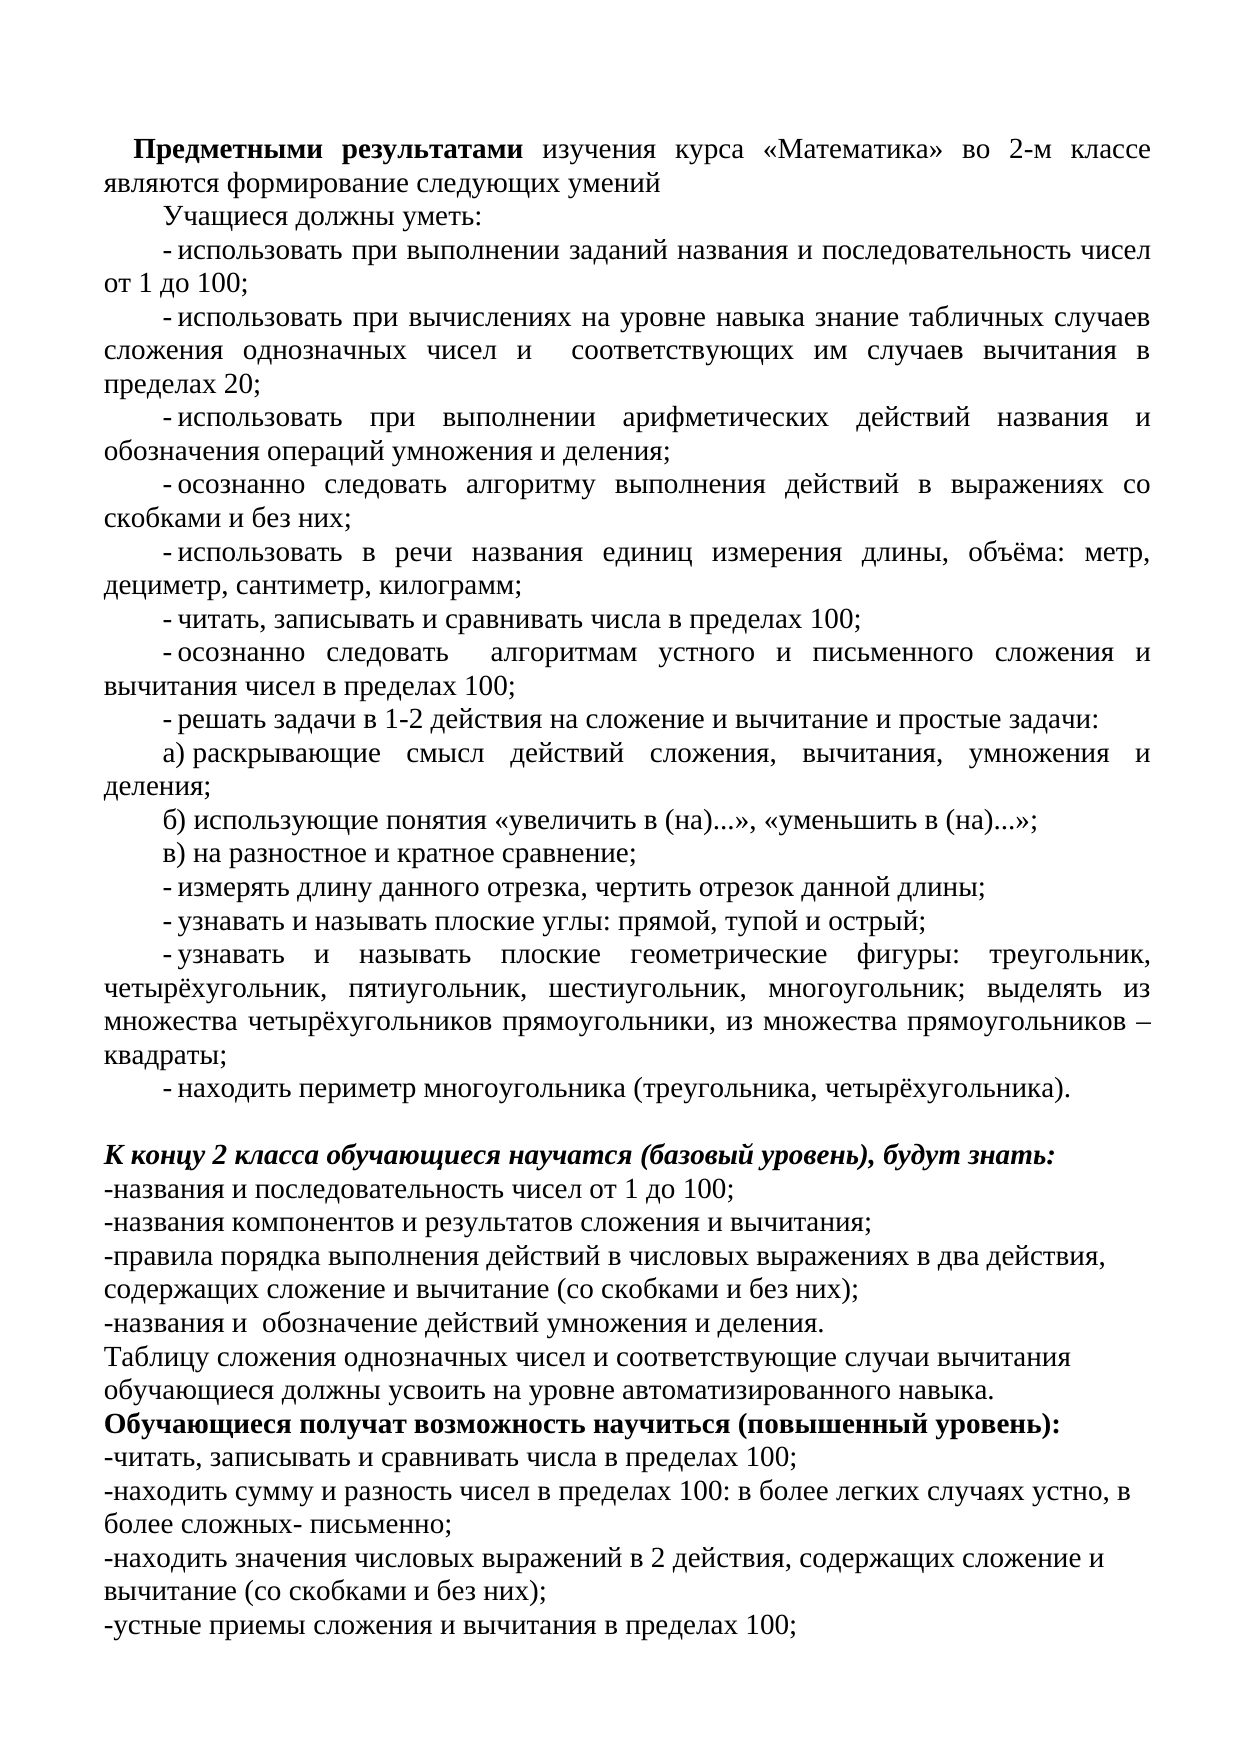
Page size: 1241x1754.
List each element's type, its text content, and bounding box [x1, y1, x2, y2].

text б) использующие понятия «увеличить в (на)...», «уменьшить в (на)...»; [103, 802, 1152, 836]
list узнавать и называть плоские геометрические фигуры: треугольник, четырёхугольник, пятиугольник, шестиугольник, многоугольник; выделять из множества четырёхугольников прямоугольники, из множества прямоугольников – квадраты; [103, 936, 1152, 1070]
text Предметными результатами изучения курса «Математика» во 2-м классе являются формирование следующих умений [103, 131, 1152, 198]
text -названия компонентов и результатов сложения и вычитания; [103, 1204, 1152, 1238]
text -названия и обозначение действий умножения и деления. [103, 1305, 1152, 1339]
text а) раскрывающие смысл действий сложения, вычитания, умножения и деления; [103, 735, 1152, 802]
text -находить сумму и разность чисел в пределах 100: в более легких случаях устно, в более сложных- письменно; [103, 1473, 1152, 1540]
list использовать при вычислениях на уровне навыка знание табличных случаев сложения однозначных чисел и соответствующих им случаев вычитания в пределах 20; [103, 299, 1152, 399]
text -читать, записывать и сравнивать числа в пределах 100; [103, 1439, 1152, 1473]
text К концу 2 класса обучающиеся научатся (базовый уровень), будут знать: [103, 1137, 1152, 1171]
list использовать в речи названия единиц измерения длины, объёма: метр, дециметр, сантиметр, килограмм; [103, 534, 1152, 601]
text Таблицу сложения однозначных чисел и соответствующие случаи вычитания обучающиеся должны усвоить на уровне автоматизированного навыка. [103, 1339, 1152, 1406]
text -правила порядка выполнения действий в числовых выражениях в два действия, содержащих сложение и вычитание (со скобками и без них); [103, 1238, 1152, 1305]
text -названия и последовательность чисел от 1 до 100; [103, 1171, 1152, 1204]
list читать, записывать и сравнивать числа в пределах 100; [103, 601, 1152, 634]
text в) на разностное и кратное сравнение; [103, 836, 1152, 869]
list осознанно следовать алгоритму выполнения действий в выражениях со скобками и без них; [103, 467, 1152, 534]
list решать задачи в 1-2 действия на сложение и вычитание и простые задачи: [103, 701, 1152, 735]
list осознанно следовать алгоритмам устного и письменного сложения и вычитания чисел в пределах 100; [103, 634, 1152, 701]
list использовать при выполнении арифметических действий названия и обозначения операций умножения и деления; [103, 399, 1152, 467]
list измерять длину данного отрезка, чертить отрезок данной длины; [103, 869, 1152, 903]
list находить периметр многоугольника (треугольника, четырёхугольника). [103, 1070, 1152, 1104]
text Учащиеся должны уметь: [103, 198, 1152, 232]
text Обучающиеся получат возможность научиться (повышенный уровень): [103, 1406, 1152, 1439]
list использовать при выполнении заданий названия и последовательность чисел от 1 до 100; [103, 232, 1152, 299]
text -находить значения числовых выражений в 2 действия, содержащих сложение и вычитание (со скобками и без них); [103, 1540, 1152, 1607]
list узнавать и называть плоские углы: прямой, тупой и острый; [103, 903, 1152, 936]
text -устные приемы сложения и вычитания в пределах 100; [103, 1607, 1152, 1641]
